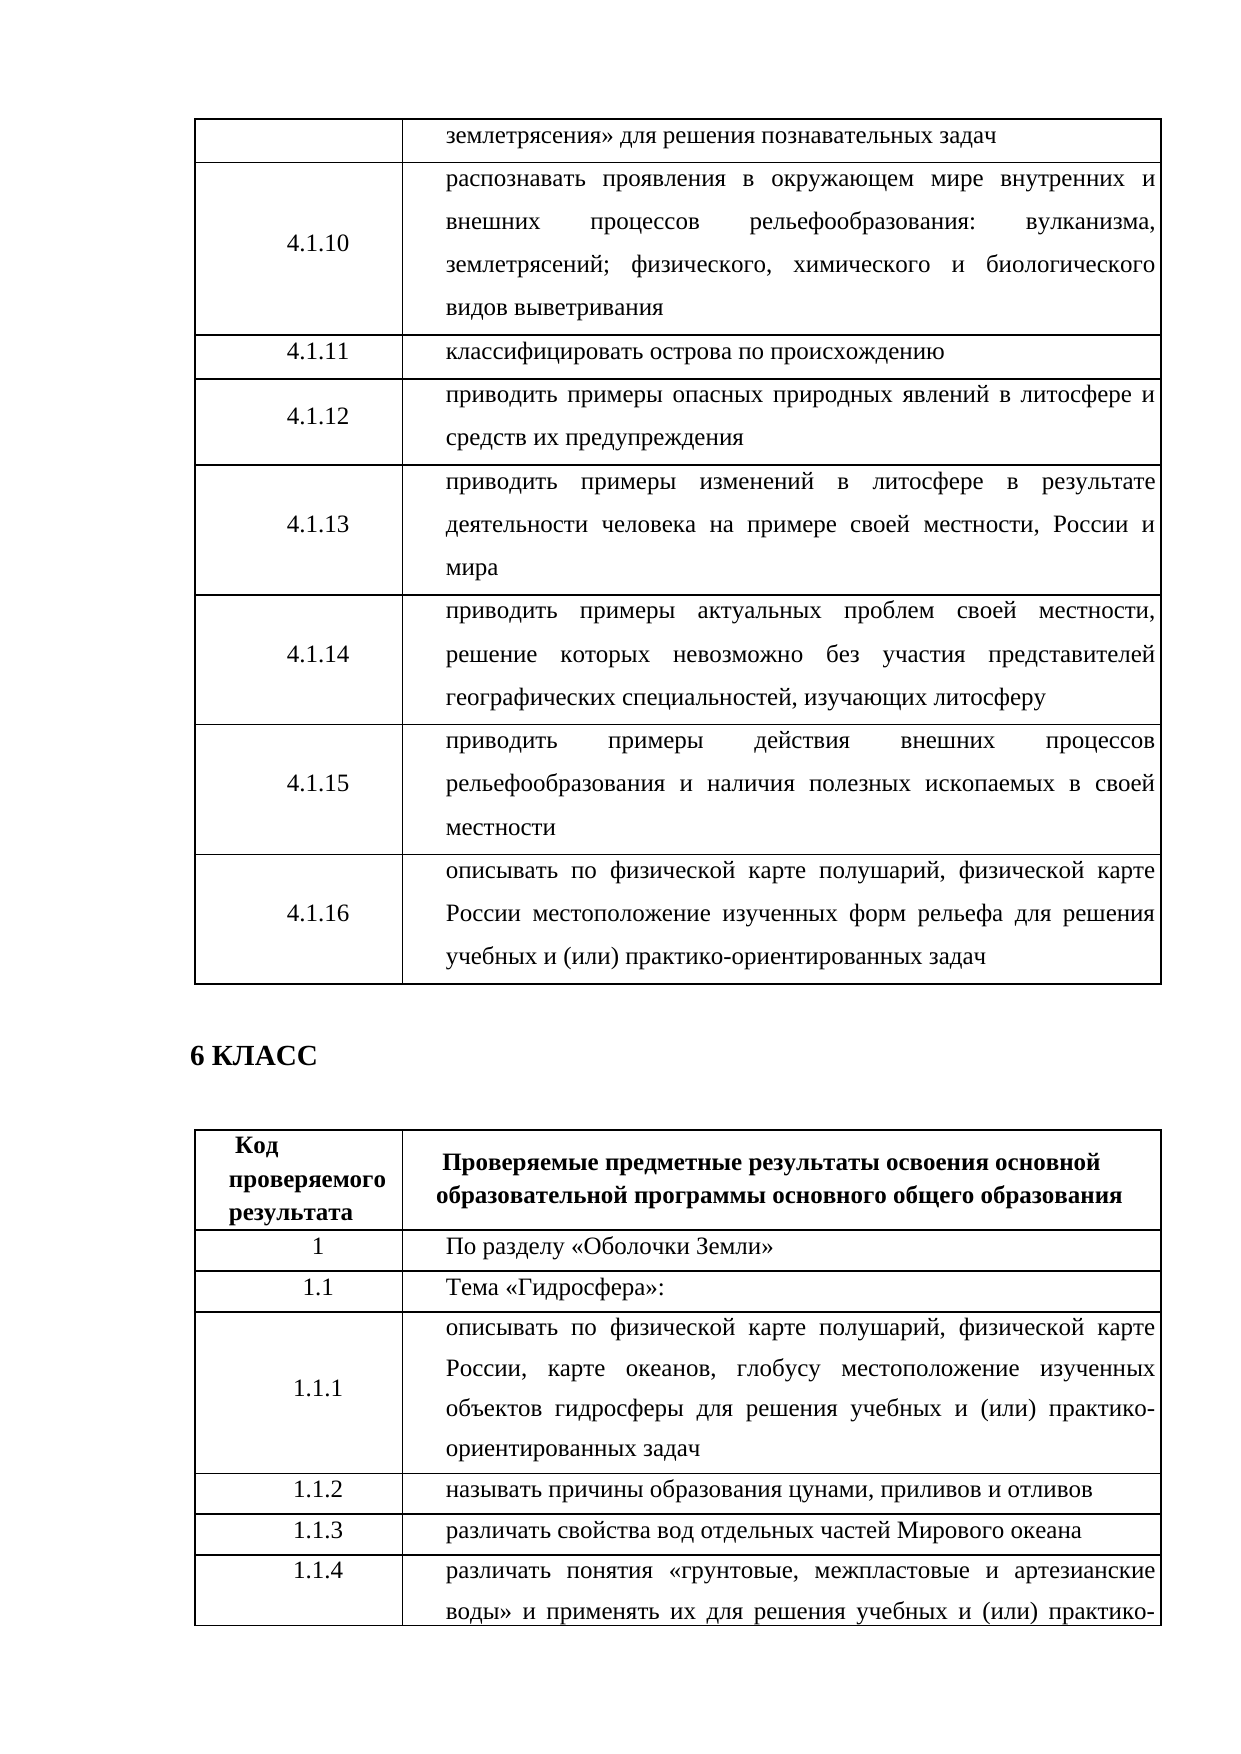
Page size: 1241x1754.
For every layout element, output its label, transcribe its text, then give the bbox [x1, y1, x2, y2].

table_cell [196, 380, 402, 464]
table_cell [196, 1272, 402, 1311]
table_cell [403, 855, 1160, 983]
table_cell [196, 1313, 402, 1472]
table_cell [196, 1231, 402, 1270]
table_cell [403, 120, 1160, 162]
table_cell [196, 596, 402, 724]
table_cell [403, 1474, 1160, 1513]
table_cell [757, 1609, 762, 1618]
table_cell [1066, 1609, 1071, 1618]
text 6 КЛАСС [190, 1038, 1152, 1071]
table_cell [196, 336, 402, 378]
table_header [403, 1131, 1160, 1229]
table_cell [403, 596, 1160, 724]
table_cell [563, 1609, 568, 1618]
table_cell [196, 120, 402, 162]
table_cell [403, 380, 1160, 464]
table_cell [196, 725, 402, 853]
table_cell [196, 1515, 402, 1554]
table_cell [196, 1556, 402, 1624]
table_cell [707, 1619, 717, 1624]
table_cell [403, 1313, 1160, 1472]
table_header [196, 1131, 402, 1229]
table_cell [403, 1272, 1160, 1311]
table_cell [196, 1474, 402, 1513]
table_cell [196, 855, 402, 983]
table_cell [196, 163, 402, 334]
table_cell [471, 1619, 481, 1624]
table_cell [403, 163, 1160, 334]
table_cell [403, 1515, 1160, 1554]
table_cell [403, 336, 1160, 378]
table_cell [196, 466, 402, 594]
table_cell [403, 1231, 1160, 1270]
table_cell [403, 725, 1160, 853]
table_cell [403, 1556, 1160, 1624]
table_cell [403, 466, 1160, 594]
